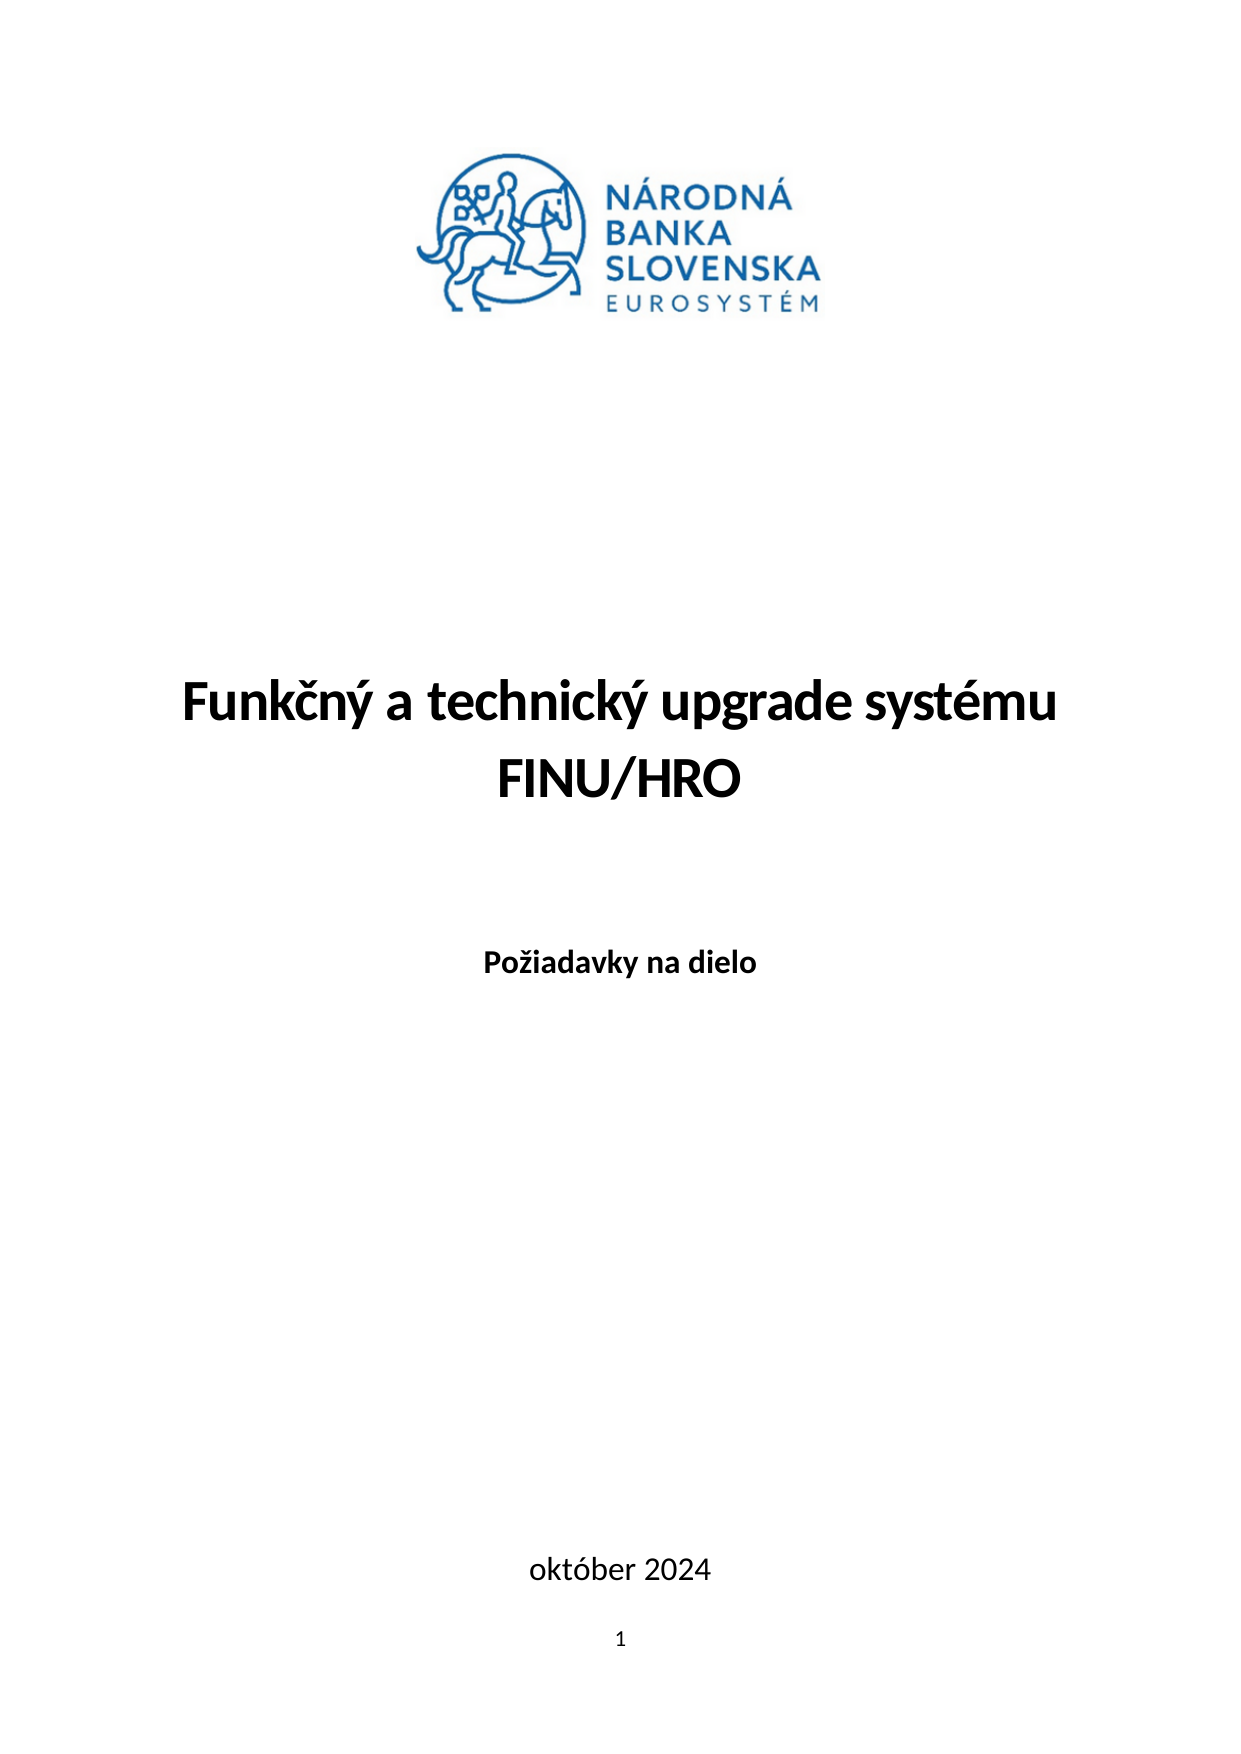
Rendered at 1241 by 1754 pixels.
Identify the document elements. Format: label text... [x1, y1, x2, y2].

text Funkčný a technický upgrade systému FINU/HRO [148, 664, 1092, 812]
text Požiadavky na dielo [148, 942, 1092, 982]
text október 2024 [148, 1548, 1092, 1588]
picture [415, 147, 826, 321]
